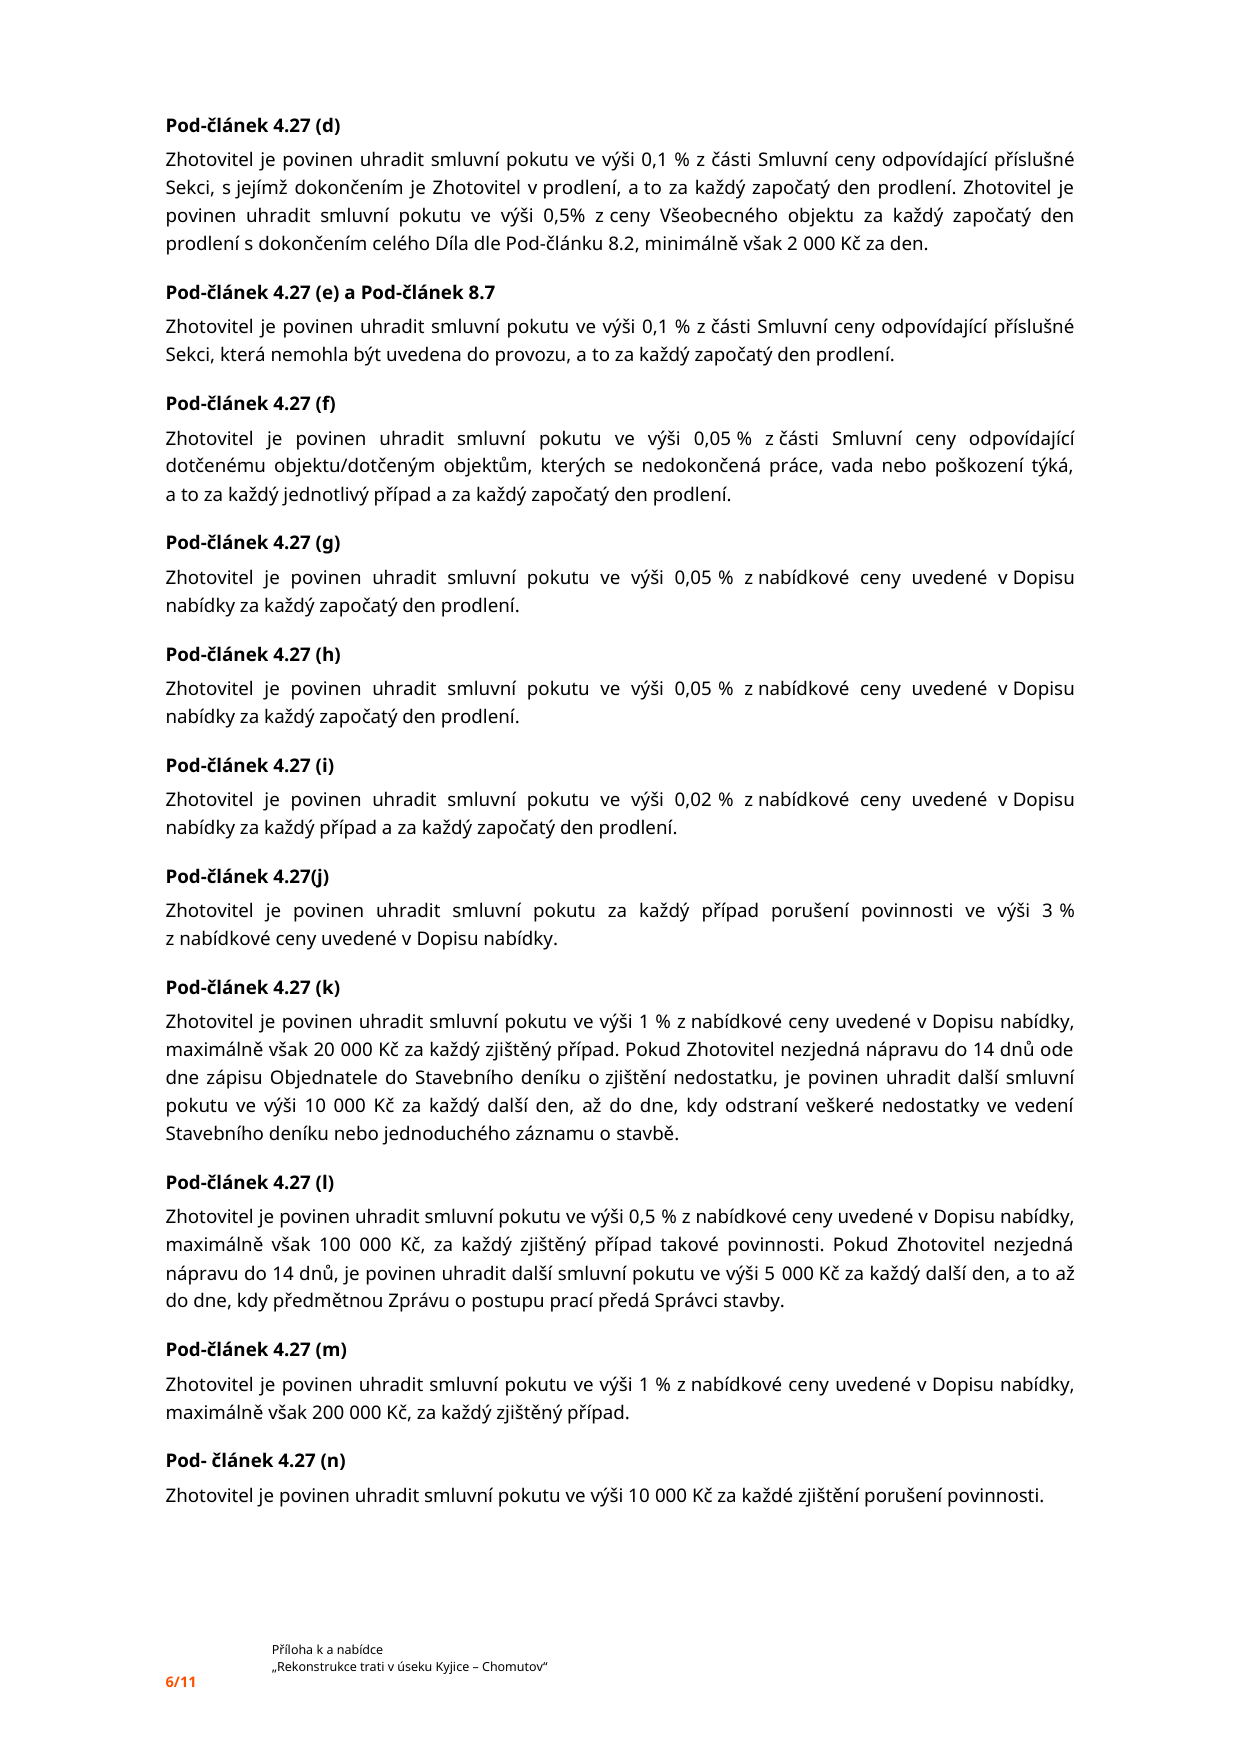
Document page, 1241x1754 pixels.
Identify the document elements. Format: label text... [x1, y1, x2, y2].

text Zhotovitel je povinen uhradit smluvní pokutu ve výši 0,1 % z části Smluvní ceny odpovídající příslušné Sekci, s jejímž dokončením je Zhotovitel v prodlení, a to za každý započatý den prodlení. Zhotovitel je povinen uhradit smluvní pokutu ve výši 0,5% z ceny Všeobecného objektu za každý započatý den prodlení s dokončením celého Díla dle Pod-článku 8.2, minimálně však 2 000 Kč za den. [165, 146, 1075, 256]
text Pod-článek 4.27 (g) [165, 530, 1075, 555]
text Zhotovitel je povinen uhradit smluvní pokutu ve výši 1 % z nabídkové ceny uvedené v Dopisu nabídky, maximálně však 20 000 Kč za každý zjištěný případ. Pokud Zhotovitel nezjedná nápravu do 14 dnů ode dne zápisu Objednatele do Stavebního deníku o zjištění nedostatku, je povinen uhradit další smluvní pokutu ve výši 10 000 Kč za každý další den, až do dne, kdy odstraní veškeré nedostatky ve vedení Stavebního deníku nebo jednoduchého záznamu o stavbě. [165, 1008, 1075, 1146]
text Pod-článek 4.27(j) [165, 863, 1075, 889]
text Pod-článek 4.27 (d) [165, 112, 1075, 138]
text Pod-článek 4.27 (m) [165, 1337, 1075, 1362]
text Zhotovitel je povinen uhradit smluvní pokutu ve výši 0,02 % z nabídkové ceny uvedené v Dopisu nabídky za každý případ a za každý započatý den prodlení. [165, 786, 1075, 840]
text Zhotovitel je povinen uhradit smluvní pokutu ve výši 0,5 % z nabídkové ceny uvedené v Dopisu nabídky, maximálně však 100 000 Kč, za každý zjištěný případ takové povinnosti. Pokud Zhotovitel nezjedná nápravu do 14 dnů, je povinen uhradit další smluvní pokutu ve výši 5 000 Kč za každý další den, a to až do dne, kdy předmětnou Zprávu o postupu prací předá Správci stavby. [165, 1204, 1075, 1313]
text Pod-článek 4.27 (l) [165, 1169, 1075, 1195]
text Pod-článek 4.27 (e) a Pod-článek 8.7 [165, 279, 1075, 305]
text Zhotovitel je povinen uhradit smluvní pokutu ve výši 0,05 % z nabídkové ceny uvedené v Dopisu nabídky za každý započatý den prodlení. [165, 564, 1075, 617]
text Pod-článek 4.27 (k) [165, 974, 1075, 1000]
text Zhotovitel je povinen uhradit smluvní pokutu ve výši 0,05 % z nabídkové ceny uvedené v Dopisu nabídky za každý započatý den prodlení. [165, 675, 1075, 729]
text Zhotovitel je povinen uhradit smluvní pokutu za každý případ porušení povinnosti ve výši 3 % z nabídkové ceny uvedené v Dopisu nabídky. [165, 897, 1075, 951]
text Zhotovitel je povinen uhradit smluvní pokutu ve výši 1 % z nabídkové ceny uvedené v Dopisu nabídky, maximálně však 200 000 Kč, za každý zjištěný případ. [165, 1371, 1075, 1424]
text Pod-článek 4.27 (f) [165, 391, 1075, 416]
text Pod-článek 4.27 (h) [165, 641, 1075, 666]
text Pod- článek 4.27 (n) [165, 1448, 1075, 1473]
text Zhotovitel je povinen uhradit smluvní pokutu ve výši 0,1 % z části Smluvní ceny odpovídající příslušné Sekci, která nemohla být uvedena do provozu, a to za každý započatý den prodlení. [165, 314, 1075, 367]
text Pod-článek 4.27 (i) [165, 752, 1075, 777]
text Zhotovitel je povinen uhradit smluvní pokutu ve výši 10 000 Kč za každé zjištění porušení povinnosti. [165, 1482, 1075, 1508]
text Zhotovitel je povinen uhradit smluvní pokutu ve výši 0,05 % z části Smluvní ceny odpovídající dotčenému objektu/dotčeným objektům, kterých se nedokončená práce, vada nebo poškození týká, a to za každý jednotlivý případ a za každý započatý den prodlení. [165, 425, 1075, 506]
